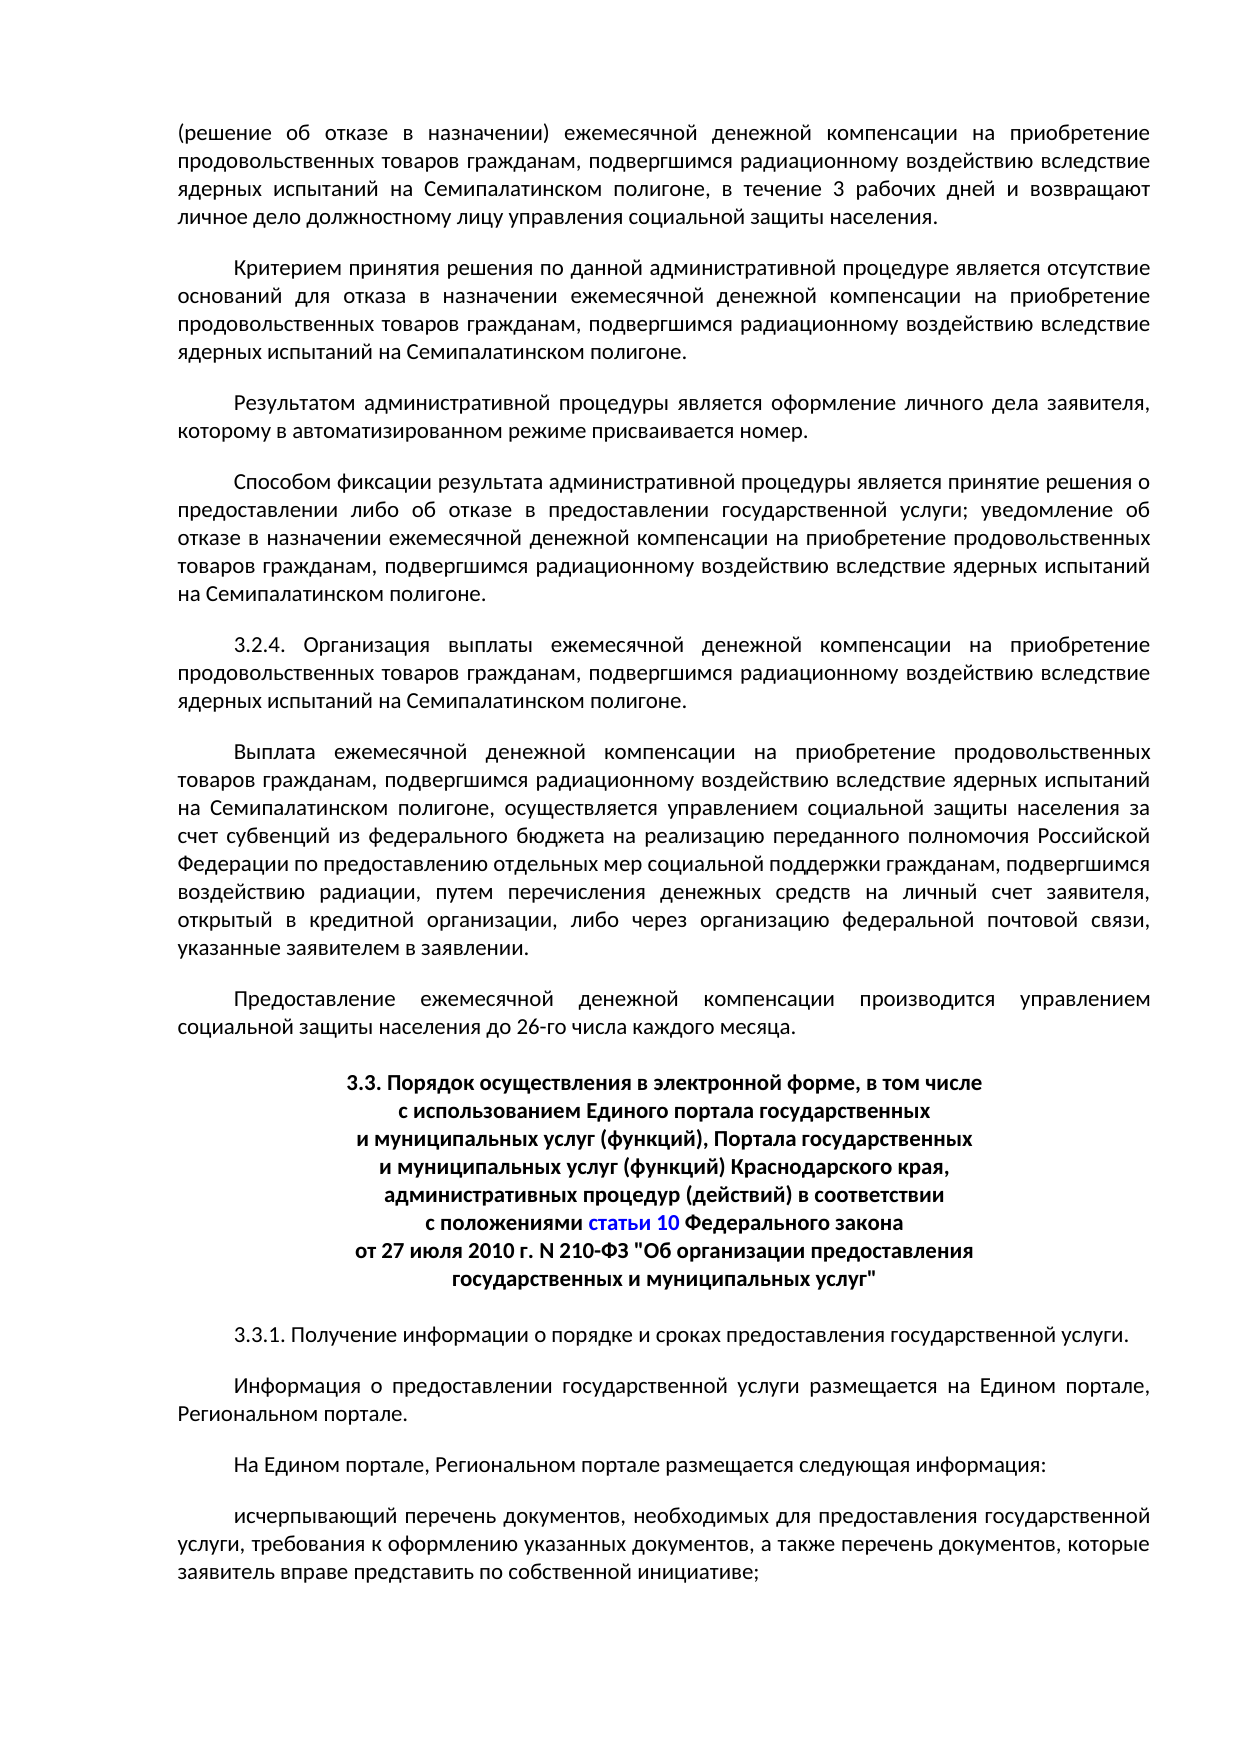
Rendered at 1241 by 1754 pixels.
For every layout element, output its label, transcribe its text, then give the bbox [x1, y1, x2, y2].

title с положениями статьи 10 Федерального закона [177, 1208, 1152, 1236]
title государственных и муниципальных услуг" [177, 1264, 1152, 1292]
title 3.3. Порядок осуществления в электронной форме, в том числе [177, 1068, 1152, 1096]
title с использованием Единого портала государственных [177, 1096, 1152, 1124]
text исчерпывающий перечень документов, необходимых для предоставления государственной услуги, требования к оформлению указанных документов, а также перечень документов, которые заявитель вправе представить по собственной инициативе; [177, 1501, 1152, 1585]
text Информация о предоставлении государственной услуги размещается на Едином портале, Региональном портале. [177, 1371, 1152, 1427]
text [177, 118, 1152, 230]
title от 27 июля 2010 г. N 210-ФЗ "Об организации предоставления [177, 1236, 1152, 1264]
text Предоставление ежемесячной денежной компенсации производится управлением социальной защиты населения до 26-го числа каждого месяца. [177, 984, 1152, 1040]
text 3.3.1. Получение информации о порядке и сроках предоставления государственной услуги. [177, 1320, 1152, 1348]
text На Едином портале, Региональном портале размещается следующая информация: [177, 1450, 1152, 1478]
text Выплата ежемесячной денежной компенсации на приобретение продовольственных товаров гражданам, подвергшимся радиационному воздействию вследствие ядерных испытаний на Семипалатинском полигоне, осуществляется управлением социальной защиты населения за счет субвенций из федерального бюджета на реализацию переданного полномочия Российской Федерации по предоставлению отдельных мер социальной поддержки гражданам, подвергшимся воздействию радиации, путем перечисления денежных средств на личный счет заявителя, открытый в кредитной организации, либо через организацию федеральной почтовой связи, указанные заявителем в заявлении. [177, 737, 1152, 961]
text Результатом административной процедуры является оформление личного дела заявителя, которому в автоматизированном режиме присваивается номер. [177, 388, 1152, 444]
title административных процедур (действий) в соответствии [177, 1180, 1152, 1208]
text Способом фиксации результата административной процедуры является принятие решения о предоставлении либо об отказе в предоставлении государственной услуги; уведомление об отказе в назначении ежемесячной денежной компенсации на приобретение продовольственных товаров гражданам, подвергшимся радиационному воздействию вследствие ядерных испытаний на Семипалатинском полигоне. [177, 467, 1152, 607]
title и муниципальных услуг (функций) Краснодарского края, [177, 1152, 1152, 1180]
text Критерием принятия решения по данной административной процедуре является отсутствие оснований для отказа в назначении ежемесячной денежной компенсации на приобретение продовольственных товаров гражданам, подвергшимся радиационному воздействию вследствие ядерных испытаний на Семипалатинском полигоне. [177, 253, 1152, 365]
text 3.2.4. Организация выплаты ежемесячной денежной компенсации на приобретение продовольственных товаров гражданам, подвергшимся радиационному воздействию вследствие ядерных испытаний на Семипалатинском полигоне. [177, 630, 1152, 714]
title и муниципальных услуг (функций), Портала государственных [177, 1124, 1152, 1152]
